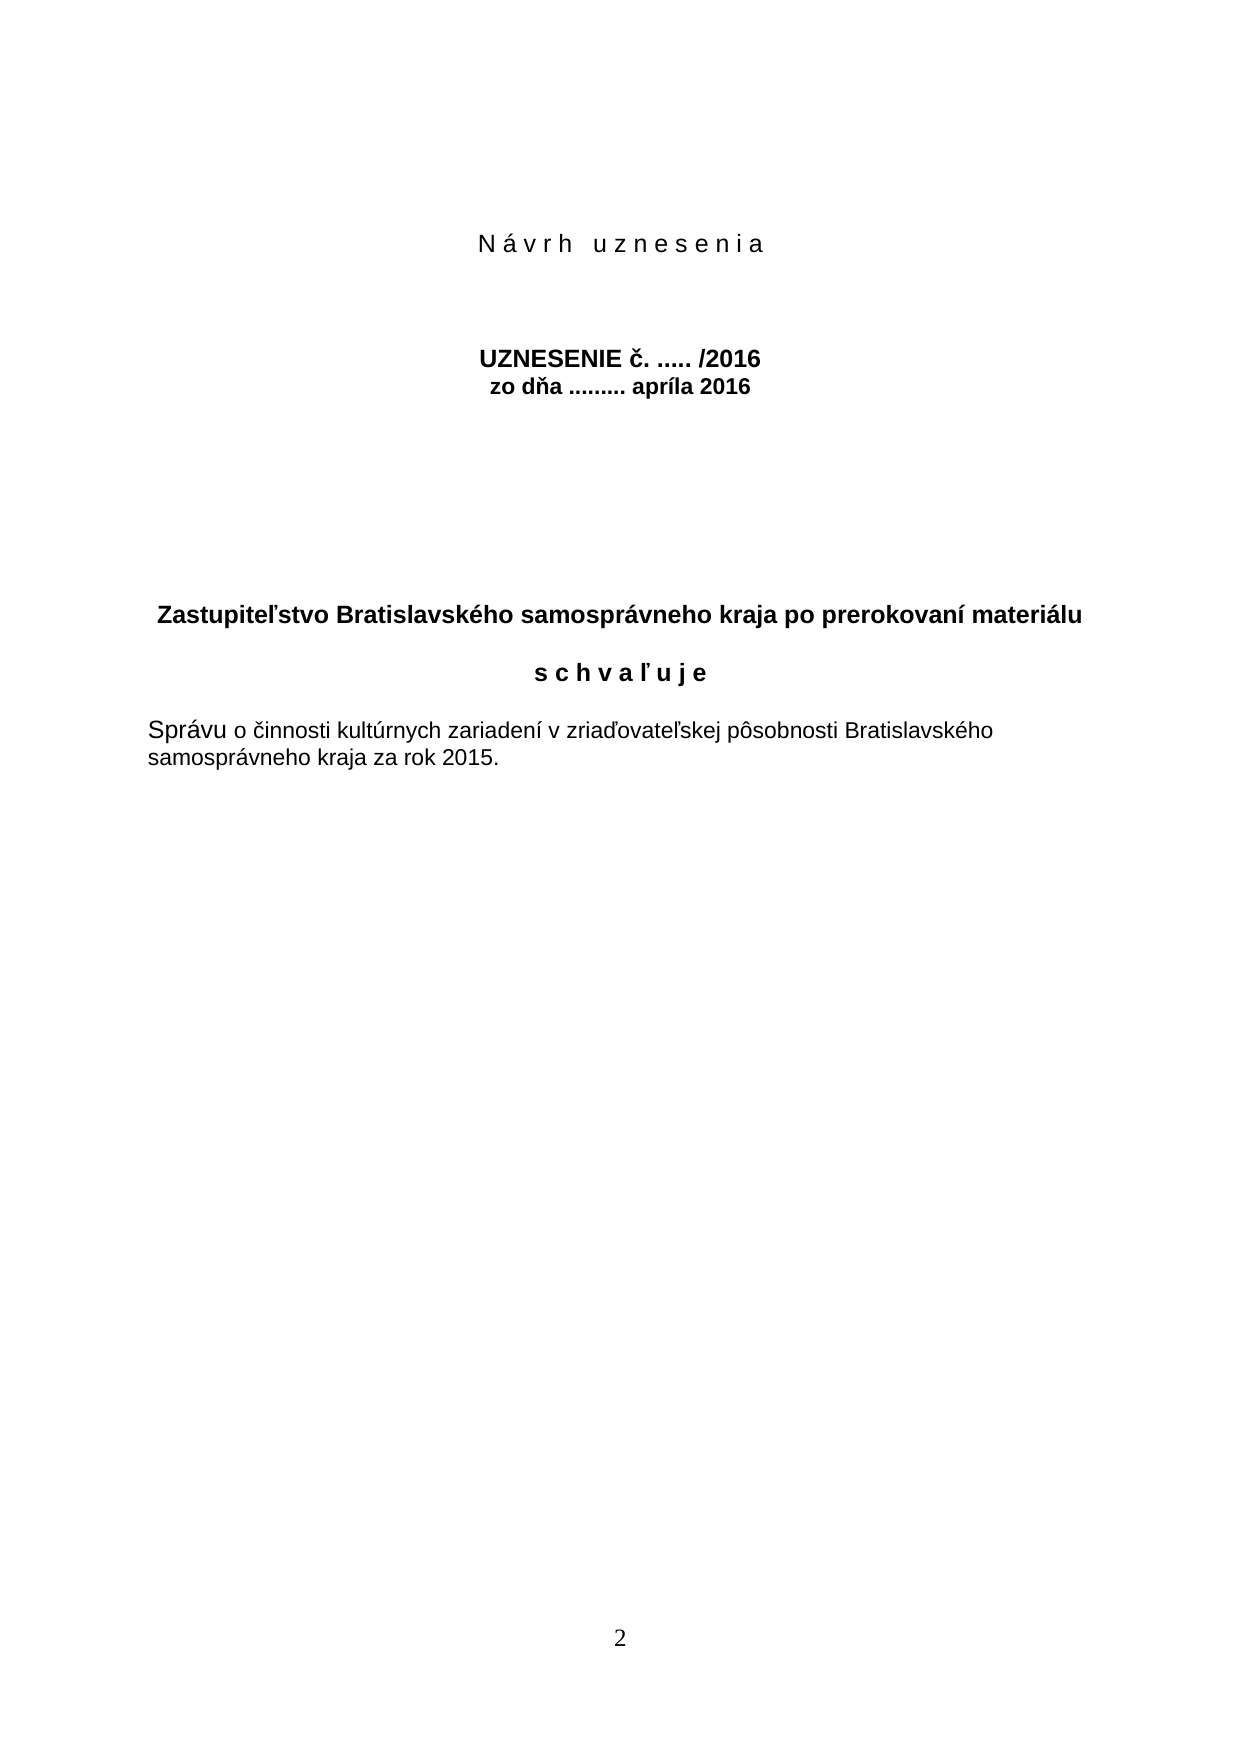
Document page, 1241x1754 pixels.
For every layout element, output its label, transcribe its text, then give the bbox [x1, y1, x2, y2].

text Zastupiteľstvo Bratislavského samosprávneho kraja po prerokovaní materiálu [148, 600, 1093, 629]
text zo dňa ......... apríla 2016 [148, 373, 1093, 399]
text UZNESENIE č. ..... /2016 [148, 344, 1093, 373]
text N á v r h u z n e s e n i a [148, 229, 1093, 258]
text Správu o činnosti kultúrnych zariadení v zriaďovateľskej pôsobnosti Bratislavského samosprávneho kraja za rok 2015. [148, 715, 1093, 771]
text s c h v a ľ u j e [148, 658, 1093, 687]
